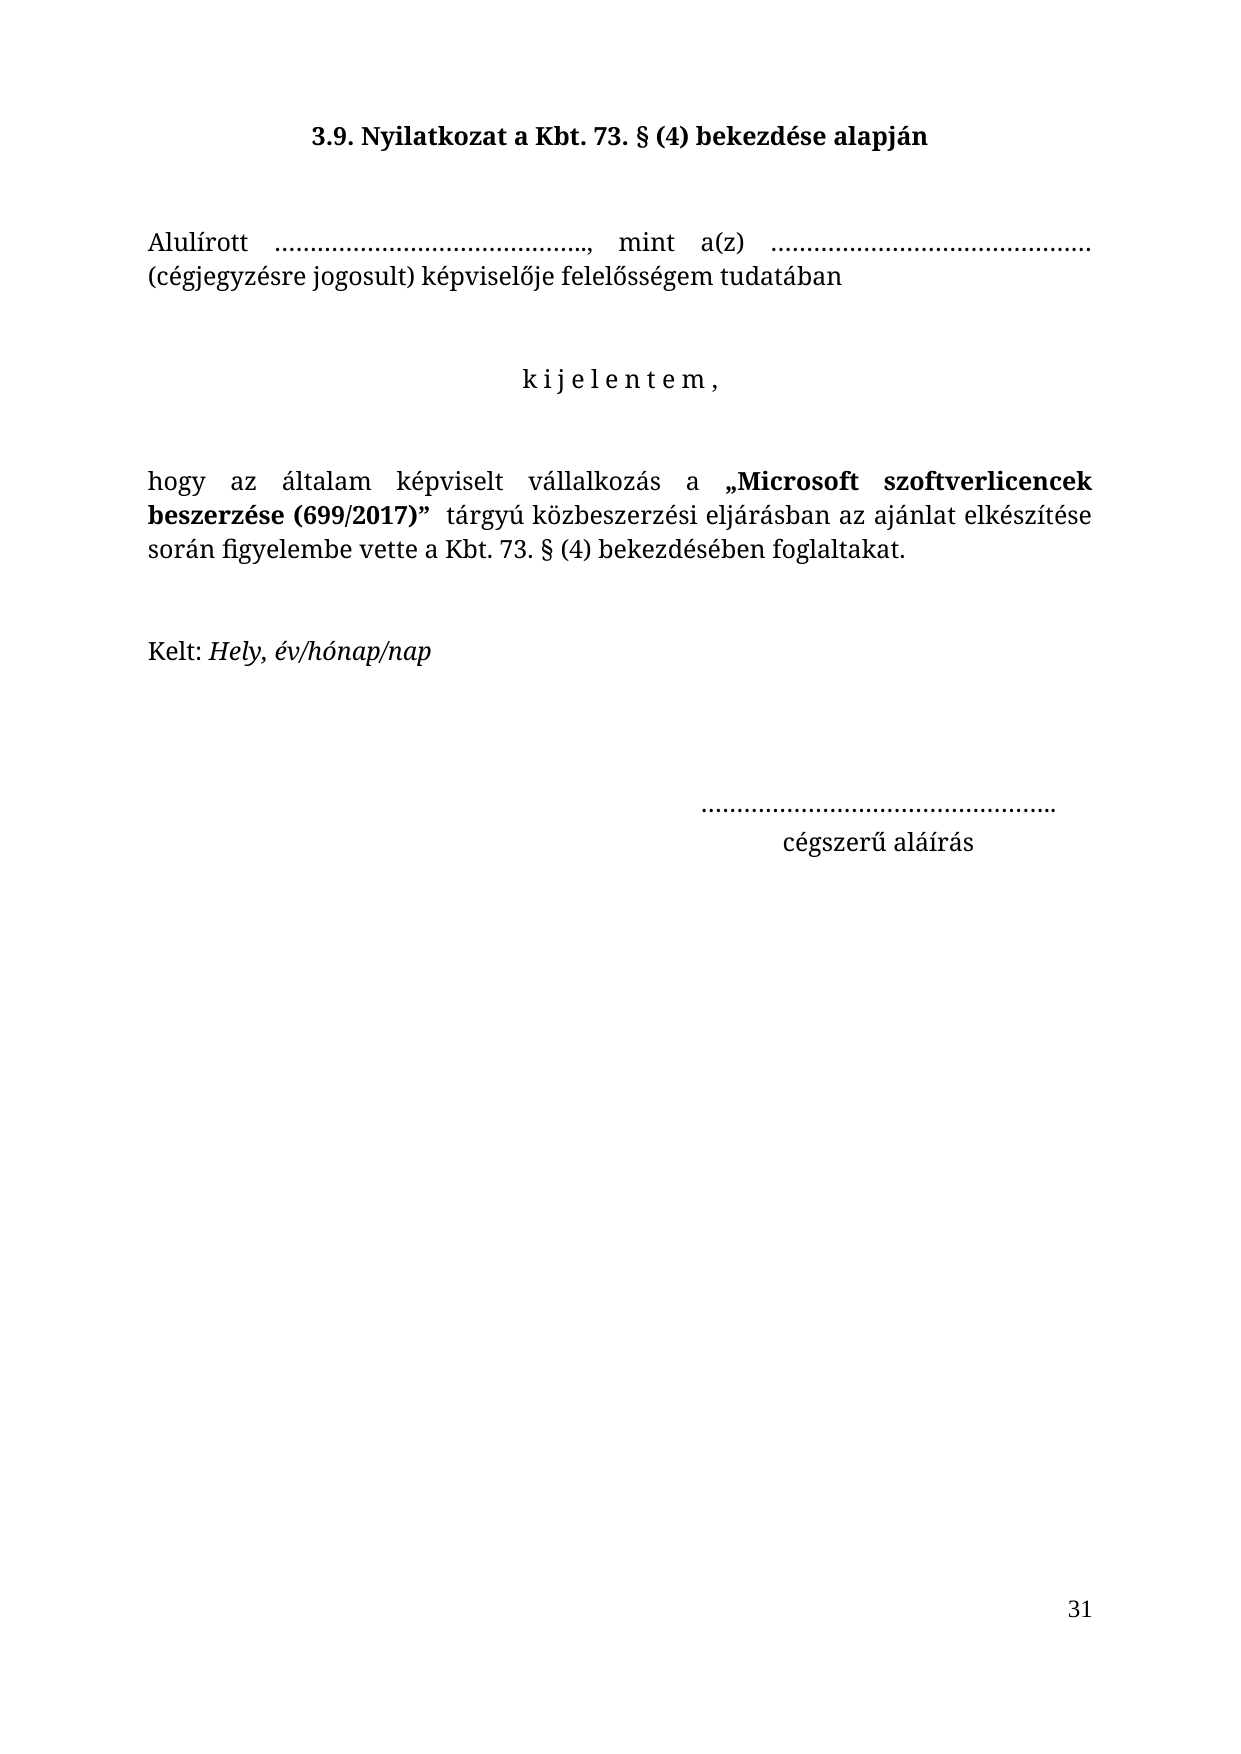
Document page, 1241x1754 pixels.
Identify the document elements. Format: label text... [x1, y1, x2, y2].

text kijelentem, [148, 361, 1093, 395]
text 3.9. Nyilatkozat a Kbt. 73. § (4) bekezdése alapján [148, 118, 1093, 152]
text Alulírott …………………………………….., mint a(z) ……………………………………… (cégjegyzésre jogosult) képviselője felelősségem tudatában [148, 225, 1093, 293]
text Kelt: Hely, év/hónap/nap [148, 634, 1093, 668]
text ………………………………………….. [664, 785, 1093, 819]
text cégszerű aláírás [664, 824, 1093, 858]
text hogy az általam képviselt vállalkozás a „Microsoft szoftverlicencek beszerzése (699/2017)” tárgyú közbeszerzési eljárásban az ajánlat elkészítése során figyelembe vette a Kbt. 73. § (4) bekezdésében foglaltakat. [148, 463, 1093, 566]
